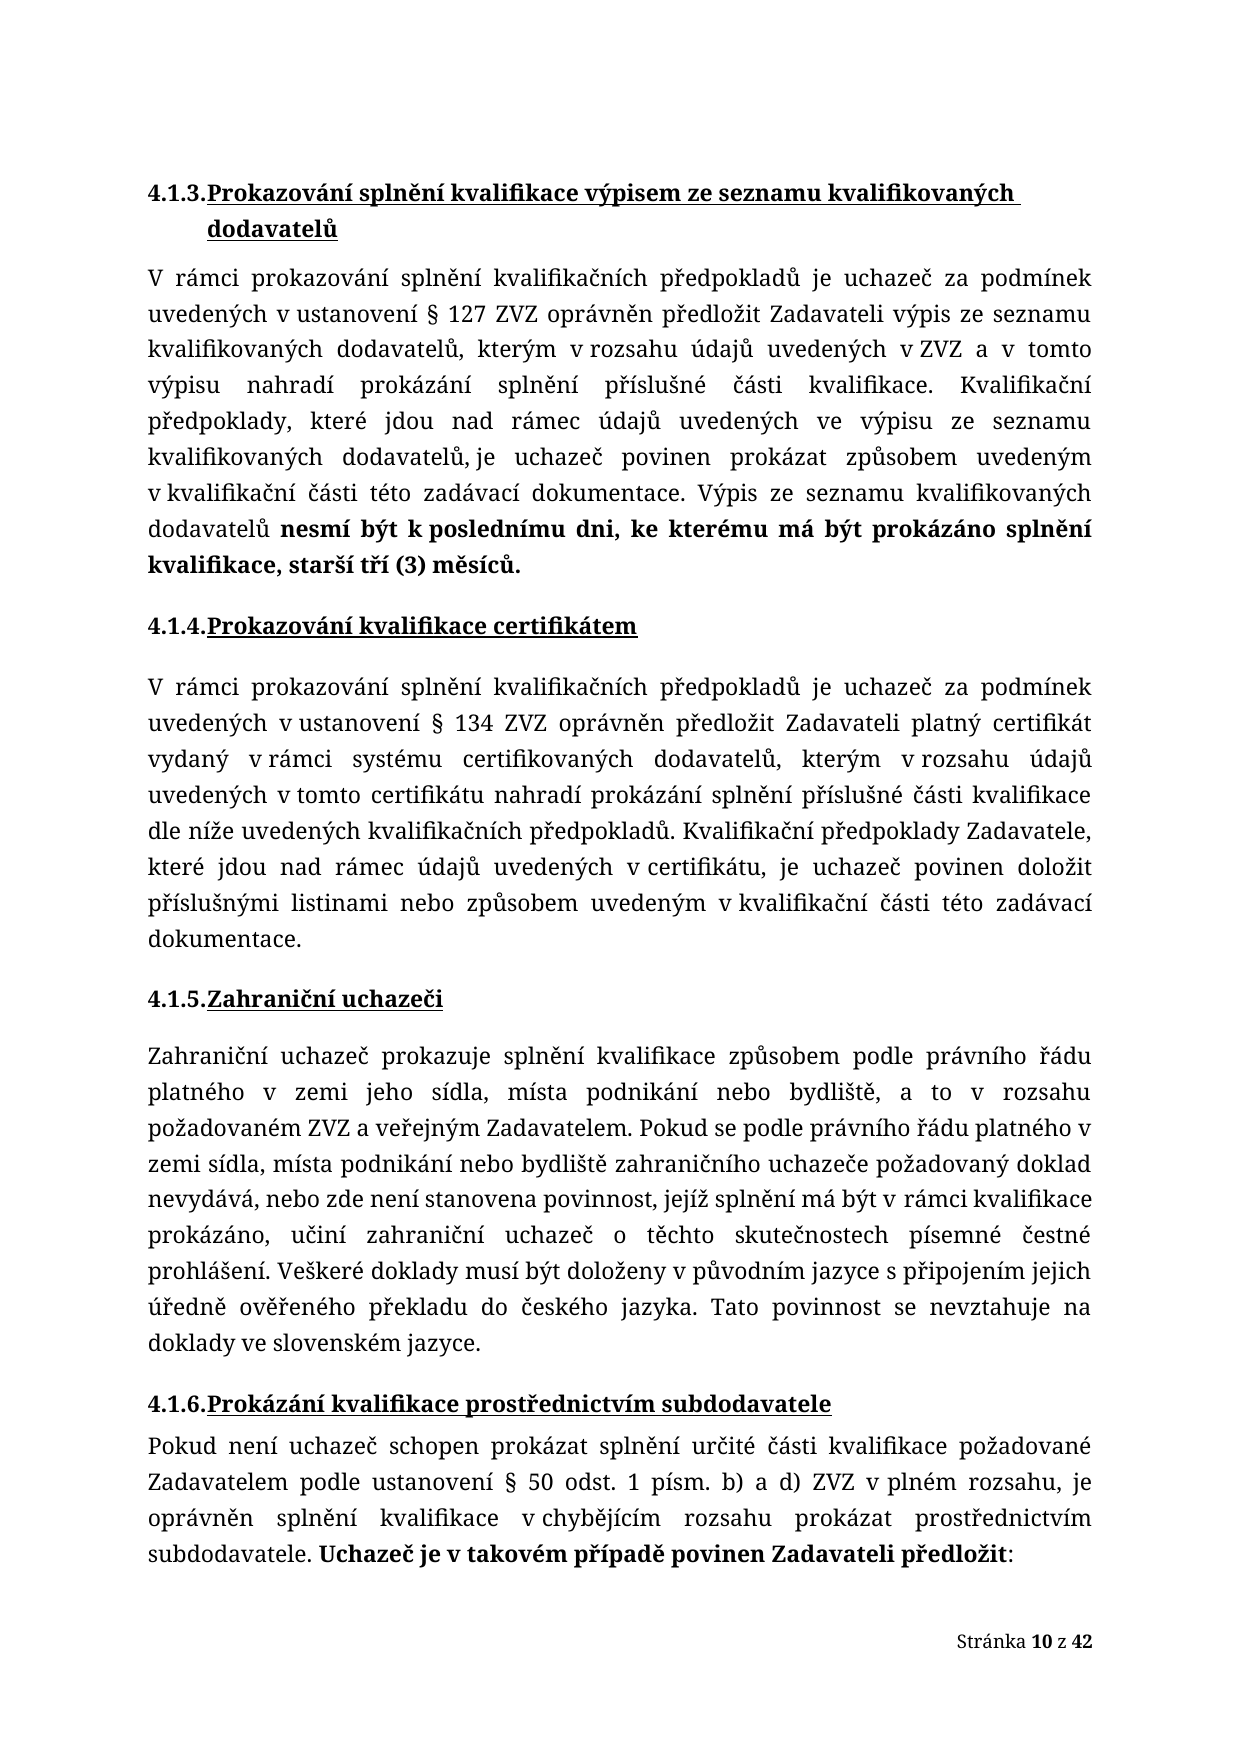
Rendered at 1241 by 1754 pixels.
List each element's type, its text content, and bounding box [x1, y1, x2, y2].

list V rámci prokazování splnění kvalifikačních předpokladů je uchazeč za podmínek uvedených v ustanovení § 127 ZVZ oprávněn předložit Zadavateli výpis ze seznamu kvalifikovaných dodavatelů, kterým v rozsahu údajů uvedených v ZVZ a v tomto výpisu nahradí prokázání splnění příslušné části kvalifikace. Kvalifikační předpoklady, které jdou nad rámec údajů uvedených ve výpisu ze seznamu kvalifikovaných dodavatelů, je uchazeč povinen prokázat způsobem uvedeným v kvalifikační části této zadávací dokumentace. Výpis ze seznamu kvalifikovaných dodavatelů nesmí být k poslednímu dni, ke kterému má být prokázáno splnění kvalifikace, starší tří (3) měsíců. [148, 262, 1092, 580]
subtitle Prokazování kvalifikace certifikátem [148, 610, 1092, 641]
subtitle V rámci prokazování splnění kvalifikačních předpokladů je uchazeč za podmínek uvedených v ustanovení § 134 ZVZ oprávněn předložit Zadavateli platný certifikát vydaný v rámci systému certifikovaných dodavatelů, kterým v rozsahu údajů uvedených v tomto certifikátu nahradí prokázání splnění příslušné části kvalifikace dle níže uvedených kvalifikačních předpokladů. Kvalifikační předpoklady Zadavatele, které jdou nad rámec údajů uvedených v certifikátu, je uchazeč povinen doložit příslušnými listinami nebo způsobem uvedeným v kvalifikační části této zadávací dokumentace. [148, 671, 1092, 954]
text Pokud není uchazeč schopen prokázat splnění určité části kvalifikace požadované Zadavatelem podle ustanovení § 50 odst. 1 písm. b) a d) ZVZ v plném rozsahu, je oprávněn splnění kvalifikace v chybějícím rozsahu prokázat prostřednictvím subdodavatele. Uchazeč je v takovém případě povinen Zadavateli předložit: [148, 1430, 1092, 1569]
subtitle Zahraniční uchazeč prokazuje splnění kvalifikace způsobem podle právního řádu platného v zemi jeho sídla, místa podnikání nebo bydliště, a to v rozsahu požadovaném ZVZ a veřejným Zadavatelem. Pokud se podle právního řádu platného v zemi sídla, místa podnikání nebo bydliště zahraničního uchazeče požadovaný doklad nevydává, nebo zde není stanovena povinnost, jejíž splnění má být v rámci kvalifikace prokázáno, učiní zahraniční uchazeč o těchto skutečnostech písemné čestné prohlášení. Veškeré doklady musí být doloženy v původním jazyce s připojením jejich úředně ověřeného překladu do českého jazyka. Tato povinnost se nevztahuje na doklady ve slovenském jazyce. [148, 1040, 1092, 1358]
subtitle Prokázání kvalifikace prostřednictvím subdodavatele [148, 1388, 1092, 1419]
subtitle Zahraniční uchazeči [148, 983, 1092, 1015]
subtitle Prokazování splnění kvalifikace výpisem ze seznamu kvalifikovaných dodavatelů [148, 177, 1092, 244]
